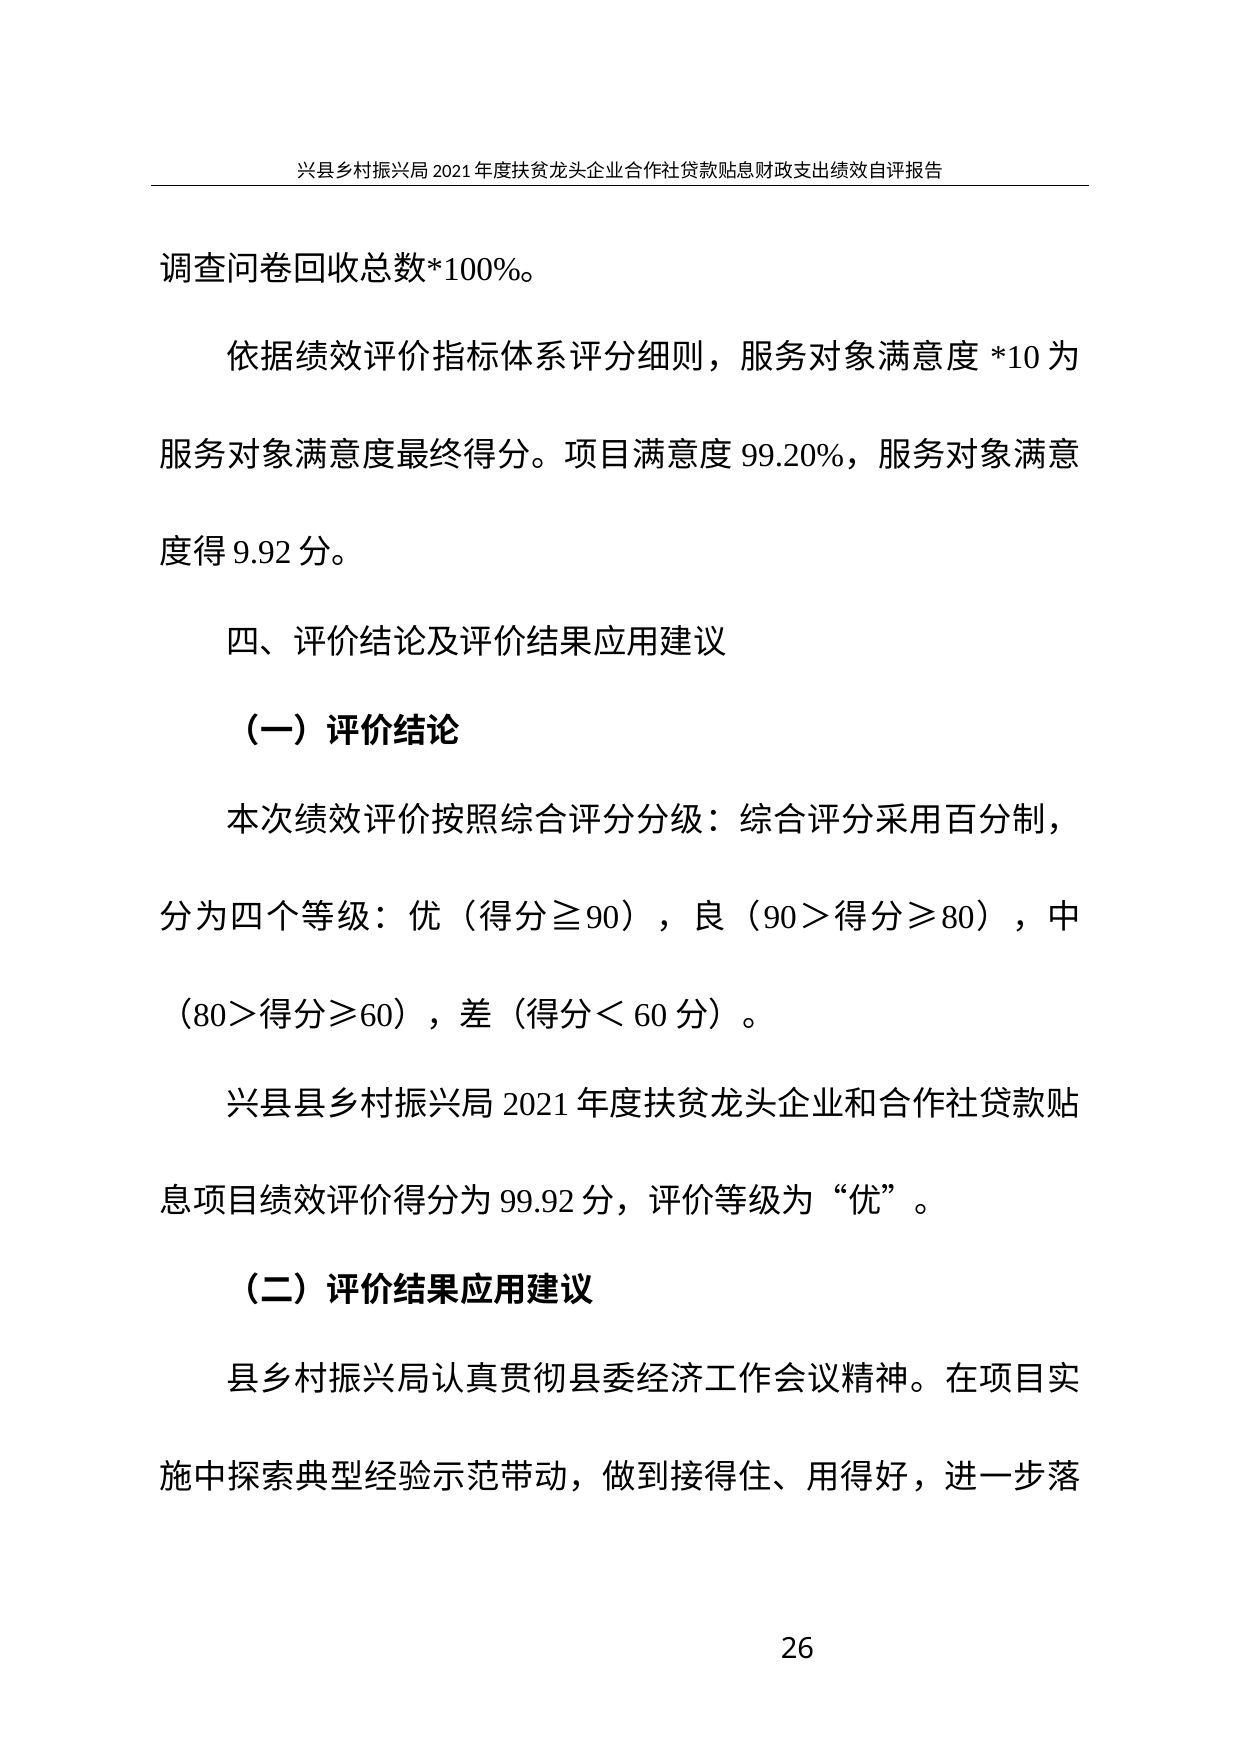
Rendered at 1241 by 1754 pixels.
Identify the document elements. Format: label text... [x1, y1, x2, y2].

text （一）评价结论 [159, 695, 1081, 760]
text 依据绩效评价指标体系评分细则，服务对象满意度 *10为服务对象满意度最终得分。项目满意度99.20%，服务对象满意度得9.92分。 [159, 322, 1081, 582]
text 四、评价结论及评价结果应用建议 [159, 606, 1081, 671]
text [159, 233, 1081, 298]
text 本次绩效评价按照综合评分分级：综合评分采用百分制，分为四个等级：优（得分≧90），良（90＞得分≥80），中（80＞得分≥60），差（得分＜ 60 分）。 [159, 784, 1081, 1044]
text （二）评价结果应用建议 [159, 1255, 1081, 1320]
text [159, 1344, 1081, 1506]
text 兴县县乡村振兴局2021年度扶贫龙头企业和合作社贷款贴息项目绩效评价得分为99.92分，评价等级为“优”。 [159, 1068, 1081, 1231]
